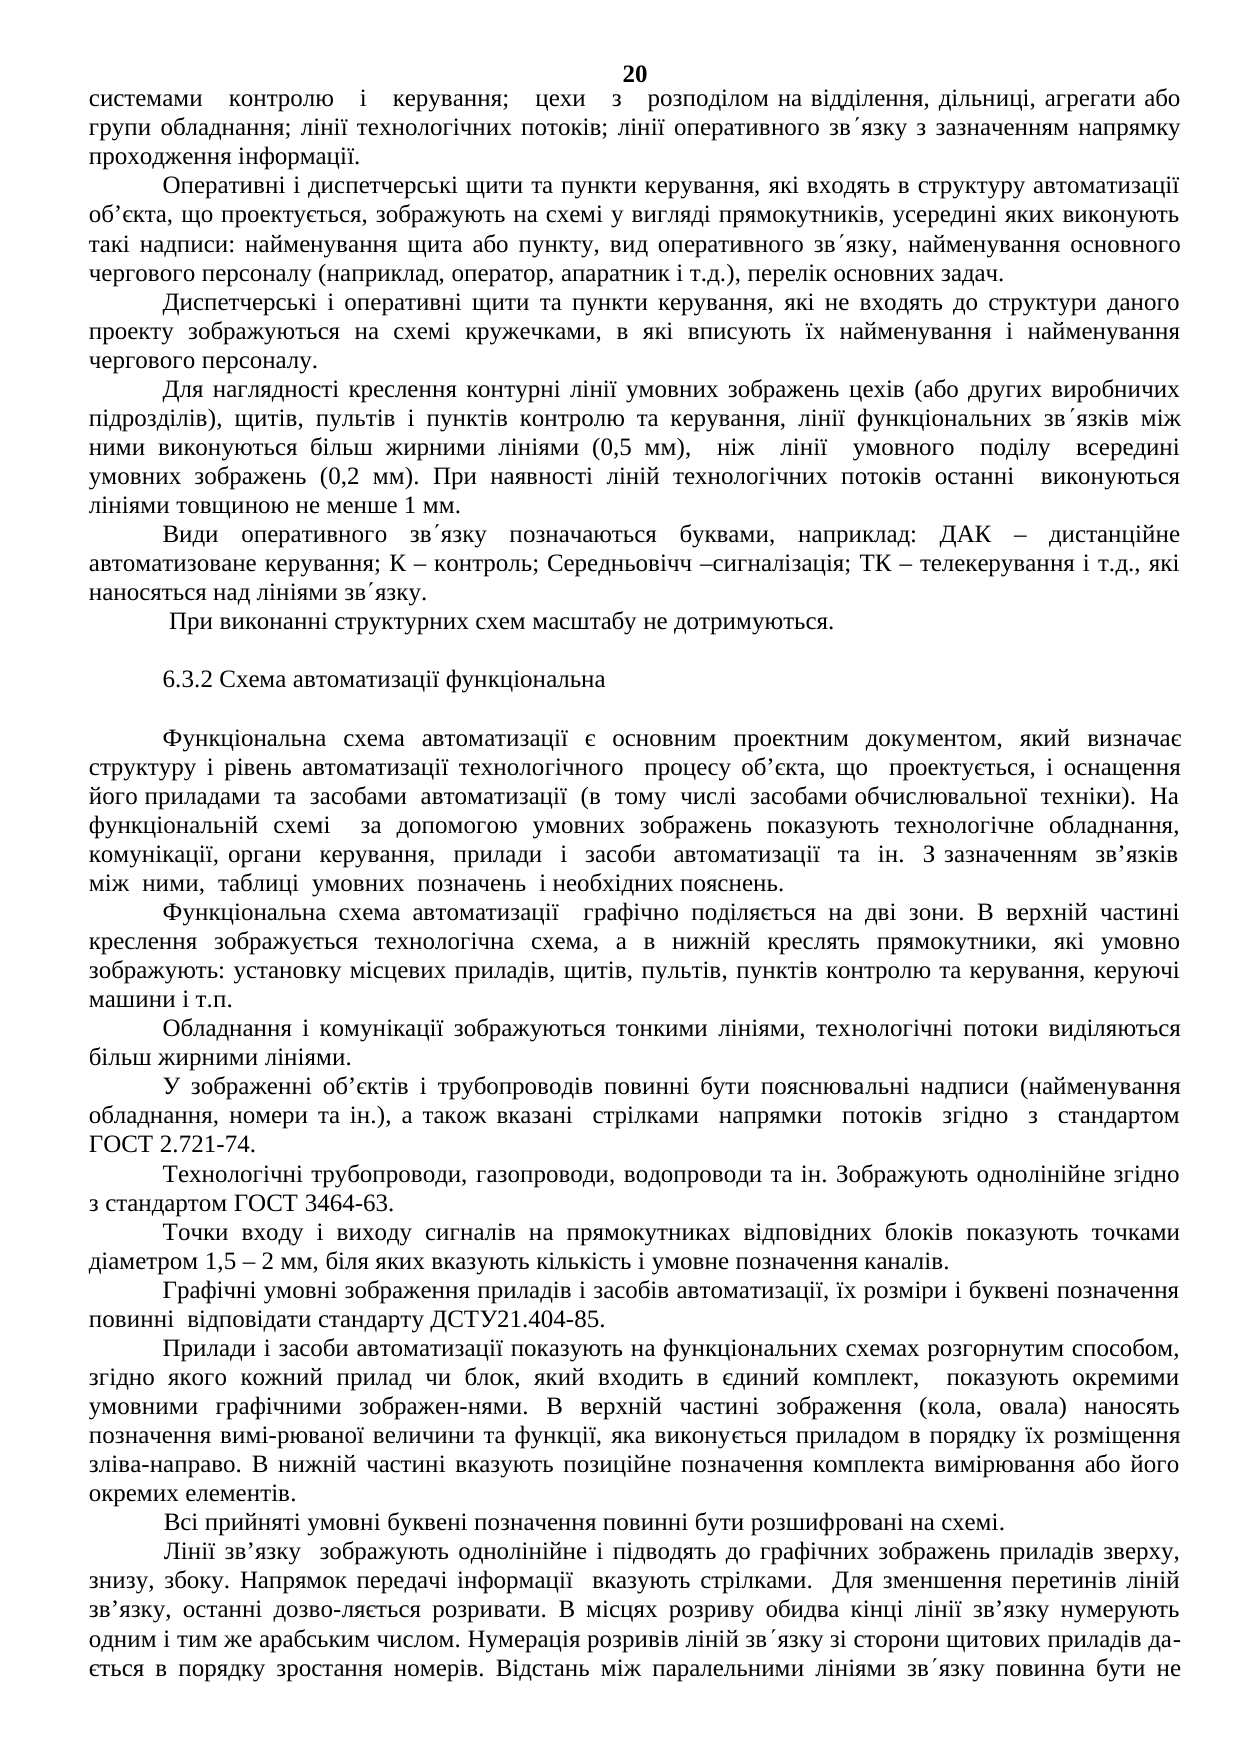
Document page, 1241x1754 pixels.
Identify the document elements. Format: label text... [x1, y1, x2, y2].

text Диспетчерські і оперативні щити та пункти керування, які не входять до структури даного проекту зображуються на схемі кружечками, в які вписують їх найменування і найменування чергового персоналу. [89, 287, 1181, 374]
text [89, 1536, 1181, 1682]
text Прилади і засоби автоматизації показують на функціональних схемах розгорнутим способом, згідно якого кожний прилад чи блок, який входить в єдиний комплект, показують окремими умовними графічними зображен-нями. В верхній частині зображення (кола, овала) наносять позначення вимі-рюваної величини та функції, яка виконується приладом в порядку їх розміщення зліва-направо. В нижній частині вказують позиційне позначення комплекта вимірювання або його окремих елементів. [89, 1333, 1181, 1507]
text Види оперативного звязку позначаються буквами, наприклад: ДАК – дистанційне автоматизоване керування; К – контроль; Середньовічч –сигналізація; ТК – телекерування і т.д., які наносяться над лініями звязку. [89, 519, 1181, 606]
text 6.3.2 Схема автоматизації функціональна [162, 664, 1181, 693]
text Функціональна схема автоматизації є основним проектним документом, який визначає структуру і рівень автоматизації технологічного процесу об’єкта, що проектується, і оснащення його приладами та засобами автоматизації (в тому числі засобами обчислювальної техніки). На функціональній схемі за допомогою умовних зображень показують технологічне обладнання, комунікації, органи керування, прилади і засоби автоматизації та ін. З зазначенням зв’язків між ними, таблиці умовних позначень і необхідних пояснень. [89, 722, 1181, 897]
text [89, 83, 1181, 170]
text Функціональна схема автоматизації графічно поділяється на дві зони. В верхній частині креслення зображується технологічна схема, а в нижній креслять прямокутники, які умовно зображують: установку місцевих приладів, щитів, пультів, пунктів контролю та керування, керуючі машини і т.п. [89, 897, 1181, 1013]
text Графічні умовні зображення приладів і засобів автоматизації, їх розміри і буквені позначення повинні відповідати стандарту ДСТУ21.404-85. [89, 1275, 1181, 1333]
text Для наглядності креслення контурні лінії умовних зображень цехів (або других виробничих підрозділів), щитів, пультів і пунктів контролю та керування, лінії функціональних звязків між ними виконуються більш жирними лініями (0,5 мм), ніж лінії умовного поділу всередині умовних зображень (0,2 мм). При наявності ліній технологічних потоків останні виконуються лініями товщиною не менше 1 мм. [89, 374, 1181, 519]
text При виконанні структурних схем масштабу не дотримуються. [89, 606, 1181, 635]
text Оперативні і диспетчерські щити та пункти керування, які входять в структуру автоматизації об’єкта, що проектується, зображують на схемі у вигляді прямокутників, усередині яких виконують такі надписи: найменування щита або пункту, вид оперативного звязку, найменування основного чергового персоналу (наприклад, оператор, апаратник і т.д.), перелік основних задач. [89, 170, 1181, 287]
text Точки входу і виходу сигналів на прямокутниках відповідних блоків показують точками діаметром 1,5 – 2 мм, біля яких вказують кількість і умовне позначення каналів. [89, 1217, 1181, 1275]
text У зображенні об’єктів і трубопроводів повинні бути пояснювальні надписи (найменування обладнання, номери та ін.), а також вказані стрілками напрямки потоків згідно з стандартом ГОСТ 2.721-74. [89, 1071, 1181, 1158]
text Обладнання і комунікації зображуються тонкими лініями, технологічні потоки виділяються більш жирними лініями. [89, 1013, 1181, 1071]
text Всі прийняті умовні буквені позначення повинні бути розшифровані на схемі. [89, 1507, 1181, 1536]
text Технологічні трубопроводи, газопроводи, водопроводи та ін. Зображують однолінійне згідно з стандартом ГОСТ 3464-63. [89, 1158, 1181, 1217]
